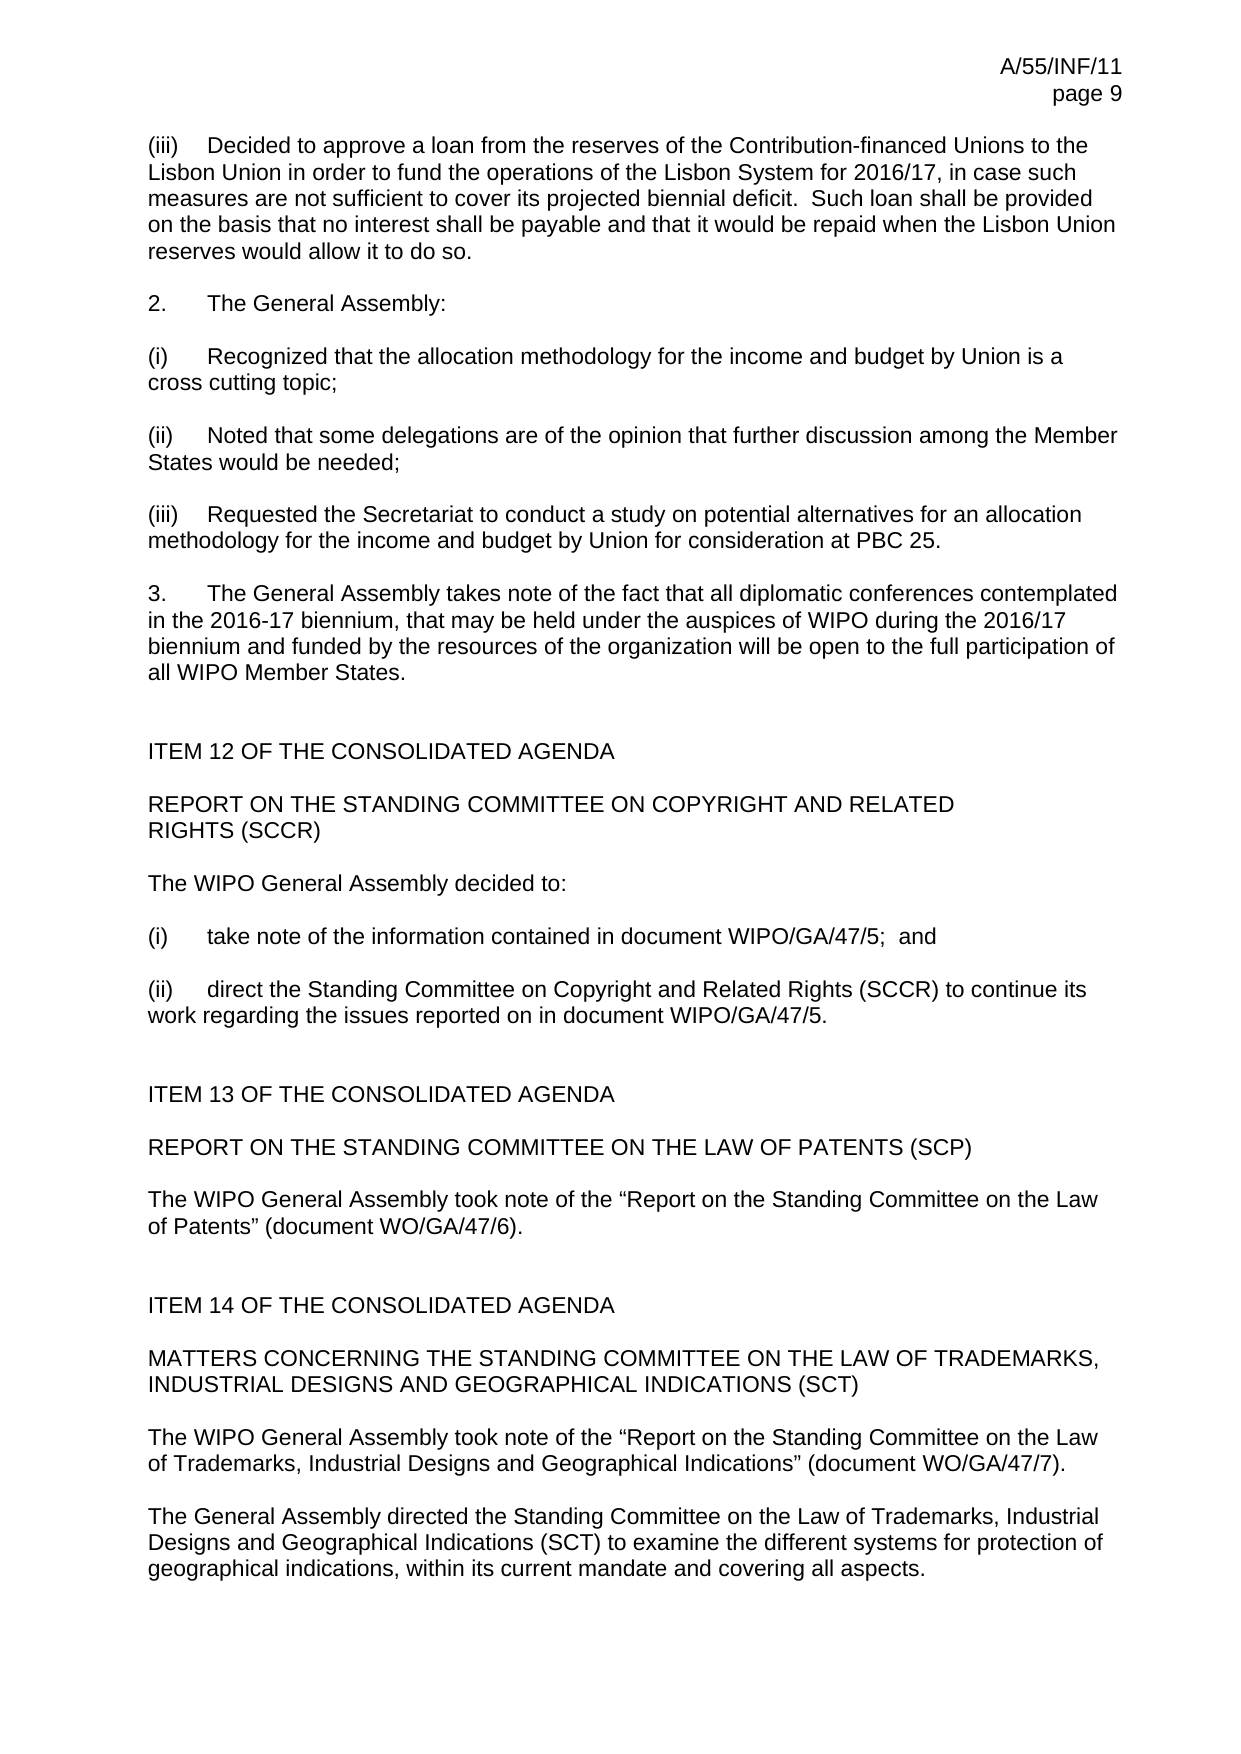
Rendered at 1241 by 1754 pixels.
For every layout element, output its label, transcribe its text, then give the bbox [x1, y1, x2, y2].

text The General Assembly directed the Standing Committee on the Law of Trademarks, Industrial Designs and Geographical Indications (SCT) to examine the different systems for protection of geographical indications, within its current mandate and covering all aspects. [148, 1503, 1122, 1582]
text (iii) Requested the Secretariat to conduct a study on potential alternatives for an allocation methodology for the income and budget by Union for consideration at PBC 25. [148, 501, 1122, 554]
text The WIPO General Assembly decided to: [148, 870, 1122, 896]
text The WIPO General Assembly took note of the “Report on the Standing Committee on the Law of Trademarks, Industrial Designs and Geographical Indications” (document WO/GA/47/7). [148, 1423, 1122, 1476]
text (i) Recognized that the allocation methodology for the income and budget by Union is a cross cutting topic; [148, 343, 1122, 396]
list (i) take note of the information contained in document WIPO/GA/47/5; and [148, 923, 1122, 949]
text ITEM 13 OF THE CONSOLIDATED AGENDA [148, 1081, 1122, 1107]
text REPORT ON THE STANDING COMMITTEE ON COPYRIGHT AND RELATED RIGHTS (SCCR) [148, 791, 1122, 844]
text The WIPO General Assembly took note of the “Report on the Standing Committee on the Law of Patents” (document WO/GA/47/6). [148, 1186, 1122, 1239]
text ITEM 12 OF THE CONSOLIDATED AGENDA [148, 738, 1122, 765]
list (ii) direct the Standing Committee on Copyright and Related Rights (SCCR) to continue its work regarding the issues reported on in document WIPO/GA/47/5. [148, 976, 1122, 1028]
text (iii) Decided to approve a loan from the reserves of the Contribution-financed Unions to the Lisbon Union in order to fund the operations of the Lisbon System for 2016/17, in case such measures are not sufficient to cover its projected biennial deficit. Such loan shall be provided on the basis that no interest shall be payable and that it would be repaid when the Lisbon Union reserves would allow it to do so. [148, 132, 1122, 264]
text ITEM 14 OF THE CONSOLIDATED AGENDA [148, 1292, 1122, 1318]
text 3. The General Assembly takes note of the fact that all diplomatic conferences contemplated in the 2016-17 biennium, that may be held under the auspices of WIPO during the 2016/17 biennium and funded by the resources of the organization will be open to the full participation of all WIPO Member States. [148, 580, 1122, 686]
text REPORT ON THE STANDING COMMITTEE ON THE LAW OF PATENTS (SCP) [148, 1134, 1122, 1160]
text 2. The General Assembly: [148, 290, 1122, 317]
text (ii) Noted that some delegations are of the opinion that further discussion among the Member States would be needed; [148, 422, 1122, 475]
text MATTERS CONCERNING THE STANDING COMMITTEE ON THE LAW OF TRADEMARKS, INDUSTRIAL DESIGNS AND GEOGRAPHICAL INDICATIONS (SCT) [148, 1344, 1122, 1397]
